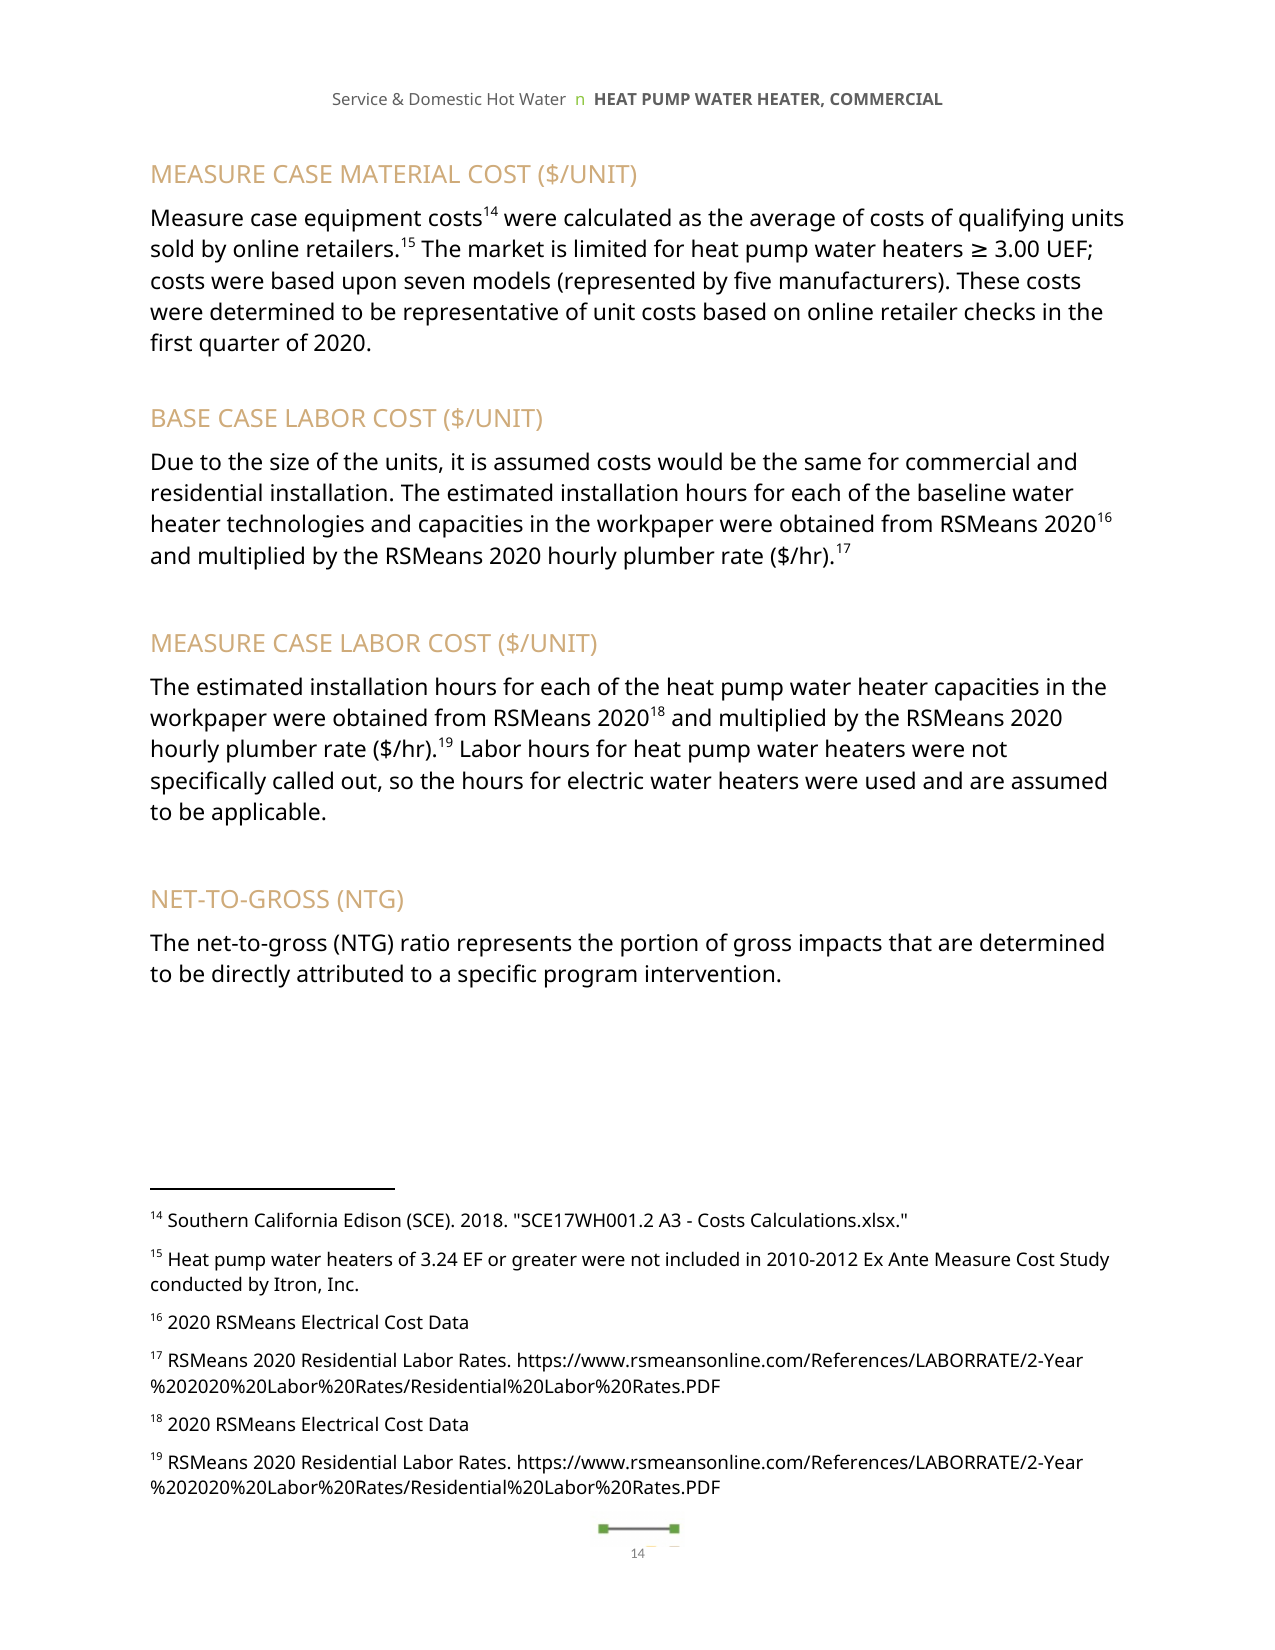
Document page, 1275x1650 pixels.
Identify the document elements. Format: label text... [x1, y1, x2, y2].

subtitle Net-to-Gross (NTG) [150, 883, 1125, 914]
text The net-to-gross (NTG) ratio represents the portion of gross impacts that are determined to be directly attributed to a specific program intervention. [150, 927, 1125, 989]
text Measure case equipment costs were calculated as the average of costs of qualifying units sold by online retailers. The market is limited for heat pump water heaters ≥ 3.00 UEF; costs were based upon seven models (represented by five manufacturers). These costs were determined to be representative of unit costs based on online retailer checks in the first quarter of 2020. [150, 202, 1125, 358]
text The estimated installation hours for each of the heat pump water heater capacities in the workpaper were obtained from RSMeans 2020 and multiplied by the RSMeans 2020 hourly plumber rate ($/hr). Labor hours for heat pump water heaters were not specifically called out, so the hours for electric water heaters were used and are assumed to be applicable. [150, 671, 1125, 827]
subtitle Measure Case Labor Cost ($/unit) [150, 627, 1125, 658]
subtitle Measure Case Material Cost ($/unit) [150, 158, 1125, 189]
text Due to the size of the units, it is assumed costs would be the same for commercial and residential installation. The estimated installation hours for each of the baseline water heater technologies and capacities in the workpaper were obtained from RSMeans 2020 and multiplied by the RSMeans 2020 hourly plumber rate ($/hr). [150, 446, 1125, 571]
subtitle Base Case Labor Cost ($/unit) [150, 402, 1125, 433]
picture [589, 1512, 684, 1547]
